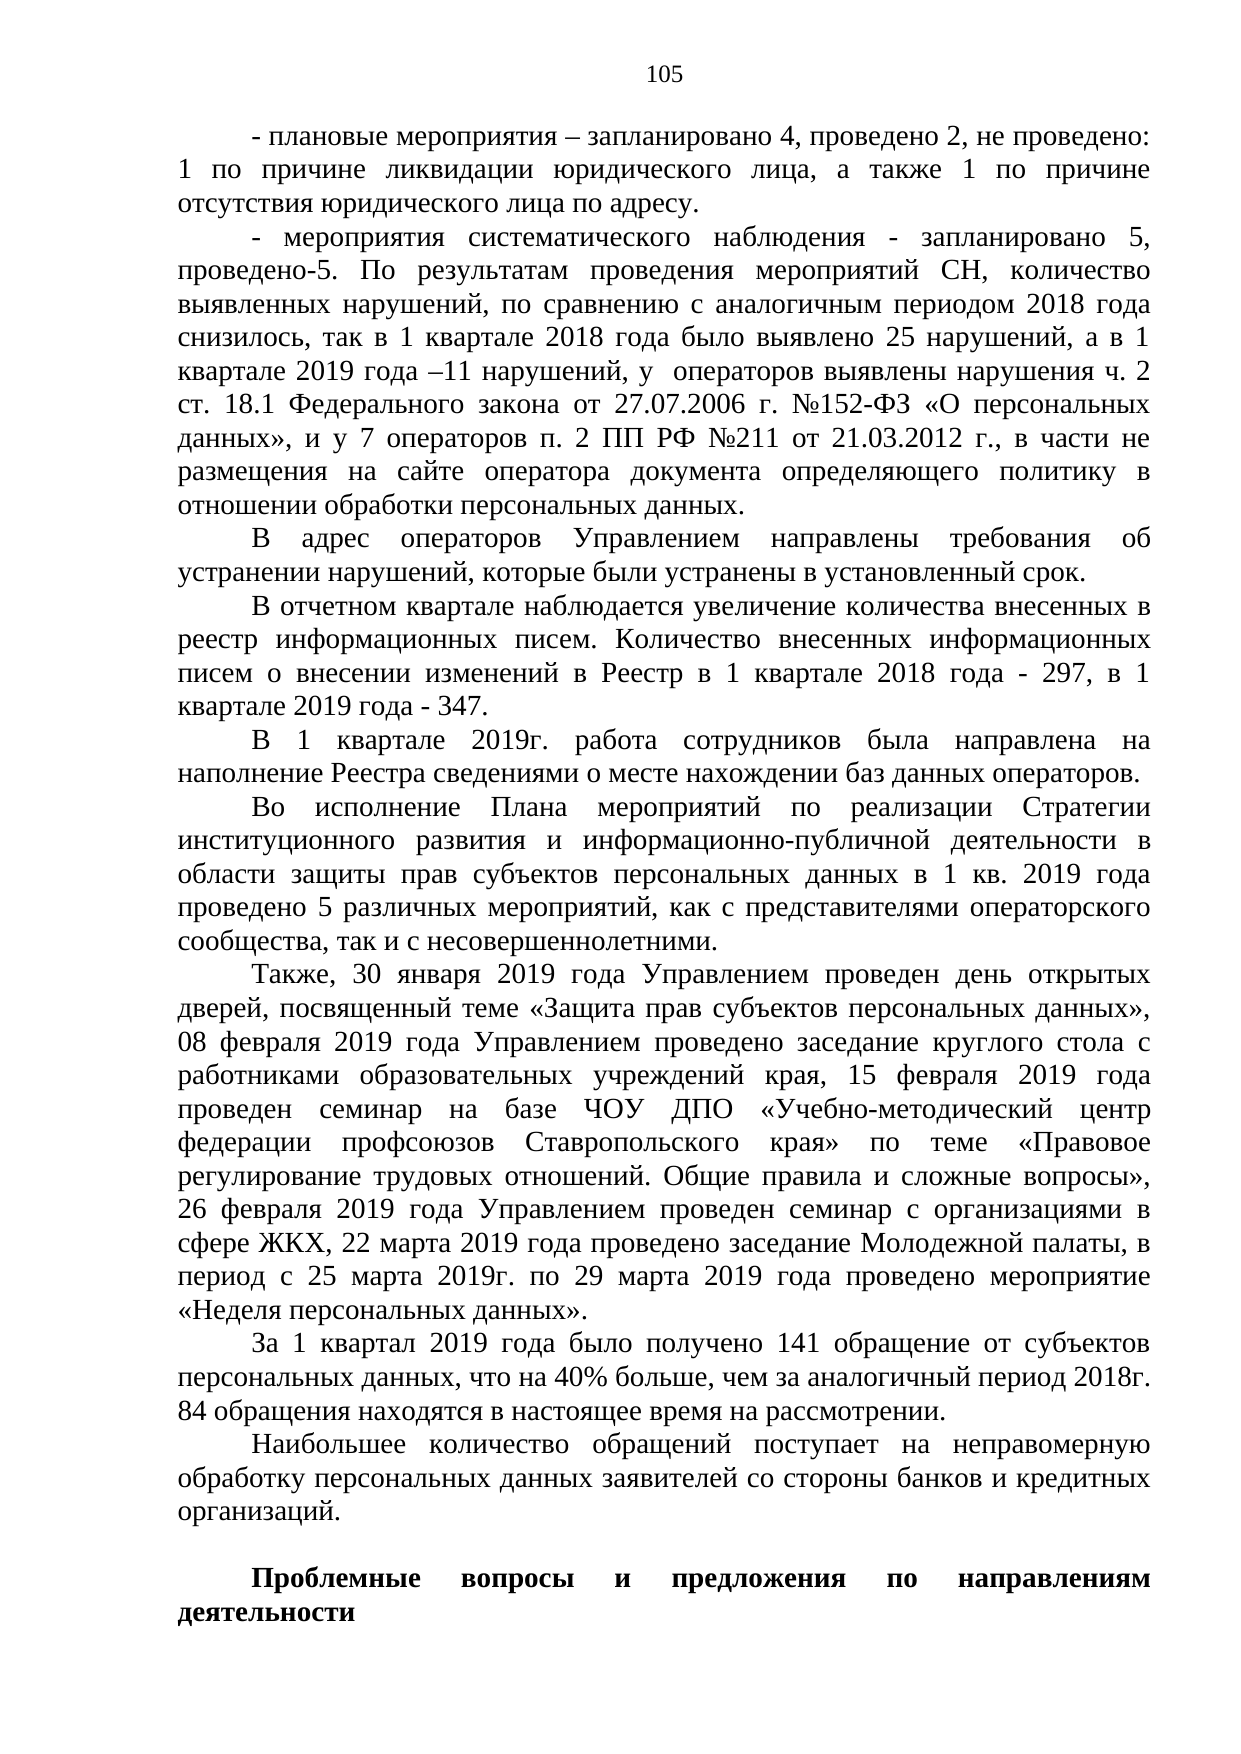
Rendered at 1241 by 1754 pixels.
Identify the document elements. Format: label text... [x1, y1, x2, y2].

text - плановые мероприятия – запланировано 4, проведено 2, не проведено: 1 по причине ликвидации юридического лица, а также 1 по причине отсутствия юридического лица по адресу. [177, 118, 1152, 219]
text - мероприятия систематического наблюдения - запланировано 5, проведено-5. По результатам проведения мероприятий СН, количество выявленных нарушений, по сравнению с аналогичным периодом 2018 года снизилось, так в 1 квартале 2018 года было выявлено 25 нарушений, а в 1 квартале 2019 года –11 нарушений, у операторов выявлены нарушения ч. 2 ст. 18.1 Федерального закона от 27.07.2006 г. №152-ФЗ «О персональных данных», и у 7 операторов п. 2 ПП РФ №211 от 21.03.2012 г., в части не размещения на сайте оператора документа определяющего политику в отношении обработки персональных данных. [177, 219, 1152, 521]
text В отчетном квартале наблюдается увеличение количества внесенных в реестр информационных писем. Количество внесенных информационных писем о внесении изменений в Реестр в 1 квартале 2018 года - 297, в 1 квартале 2019 года - 347. [177, 588, 1152, 722]
text Во исполнение Плана мероприятий по реализации Стратегии институционного развития и информационно-публичной деятельности в области защиты прав субъектов персональных данных в 1 кв. 2019 года проведено 5 различных мероприятий, как с представителями операторского сообщества, так и с несовершеннолетними. [177, 789, 1152, 957]
text Также, 30 января 2019 года Управлением проведен день открытых дверей, посвященный теме «Защита прав субъектов персональных данных», 08 февраля 2019 года Управлением проведено заседание круглого стола с работниками образовательных учреждений края, 15 февраля 2019 года проведен семинар на базе ЧОУ ДПО «Учебно-методический центр федерации профсоюзов Ставропольского края» по теме «Правовое регулирование трудовых отношений. Общие правила и сложные вопросы», 26 февраля 2019 года Управлением проведен семинар с организациями в сфере ЖКХ, 22 марта 2019 года проведено заседание Молодежной палаты, в период с 25 марта 2019г. по 29 марта 2019 года проведено мероприятие «Неделя персональных данных». [177, 957, 1152, 1326]
text В адрес операторов Управлением направлены требования об устранении нарушений, которые были устранены в установленный срок. [177, 521, 1152, 588]
text Наибольшее количество обращений поступает на неправомерную обработку персональных данных заявителей со стороны банков и кредитных организаций. [177, 1426, 1152, 1527]
text В 1 квартале 2019г. работа сотрудников была направлена на наполнение Реестра сведениями о месте нахождении баз данных операторов. [177, 722, 1152, 789]
text Проблемные вопросы и предложения по направлениям деятельности [177, 1560, 1152, 1627]
text За 1 квартал 2019 года было получено 141 обращение от субъектов персональных данных, что на 40% больше, чем за аналогичный период 2018г. 84 обращения находятся в настоящее время на рассмотрении. [177, 1326, 1152, 1426]
